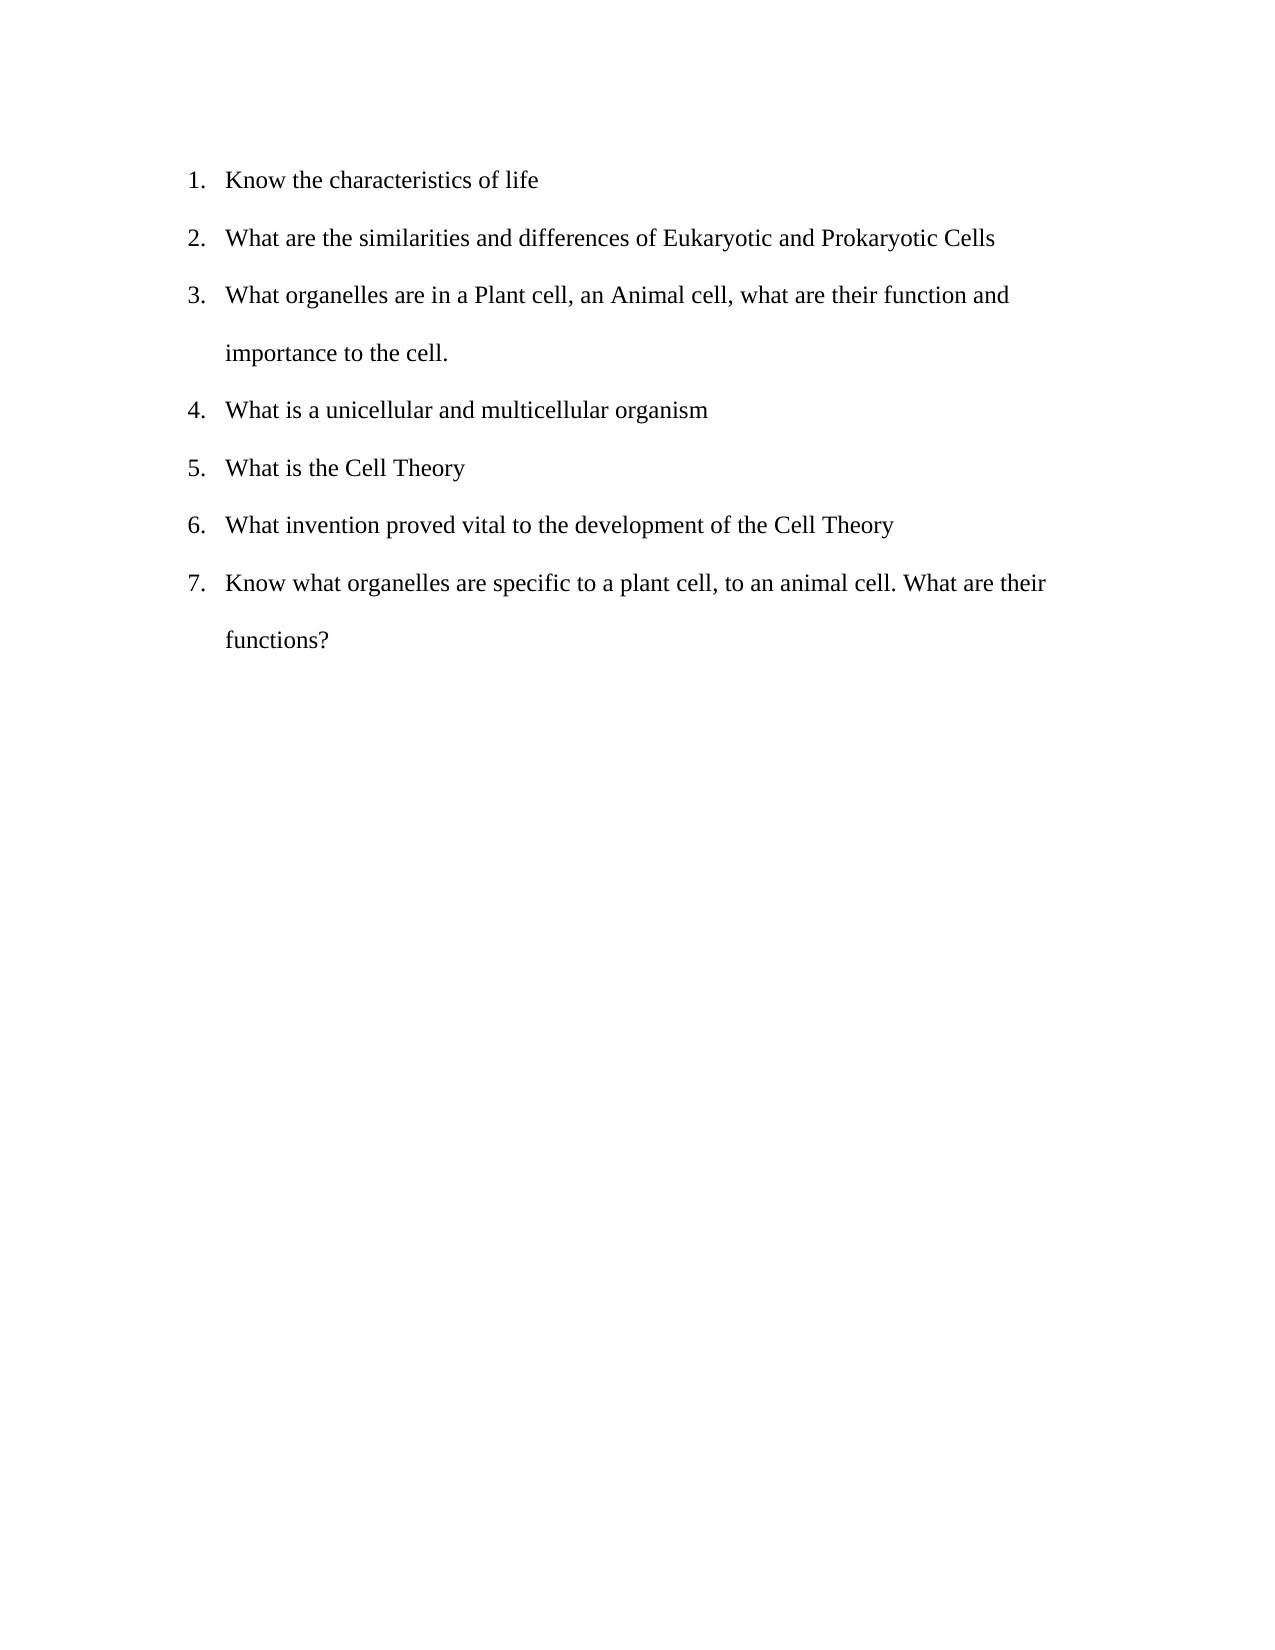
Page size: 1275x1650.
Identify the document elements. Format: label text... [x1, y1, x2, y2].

list Know what organelles are specific to a plant cell, to an animal cell. What are their functions? [187, 568, 1125, 654]
list What invention proved vital to the development of the Cell Theory [187, 511, 1125, 539]
list What are the similarities and differences of Eukaryotic and Prokaryotic Cells [187, 223, 1125, 252]
list What organelles are in a Plant cell, an Animal cell, what are their function and importance to the cell. [187, 281, 1125, 367]
list What is a unicellular and multicellular organism [187, 396, 1125, 424]
list What is the Cell Theory [187, 453, 1125, 482]
list Know the characteristics of life [187, 166, 1125, 194]
